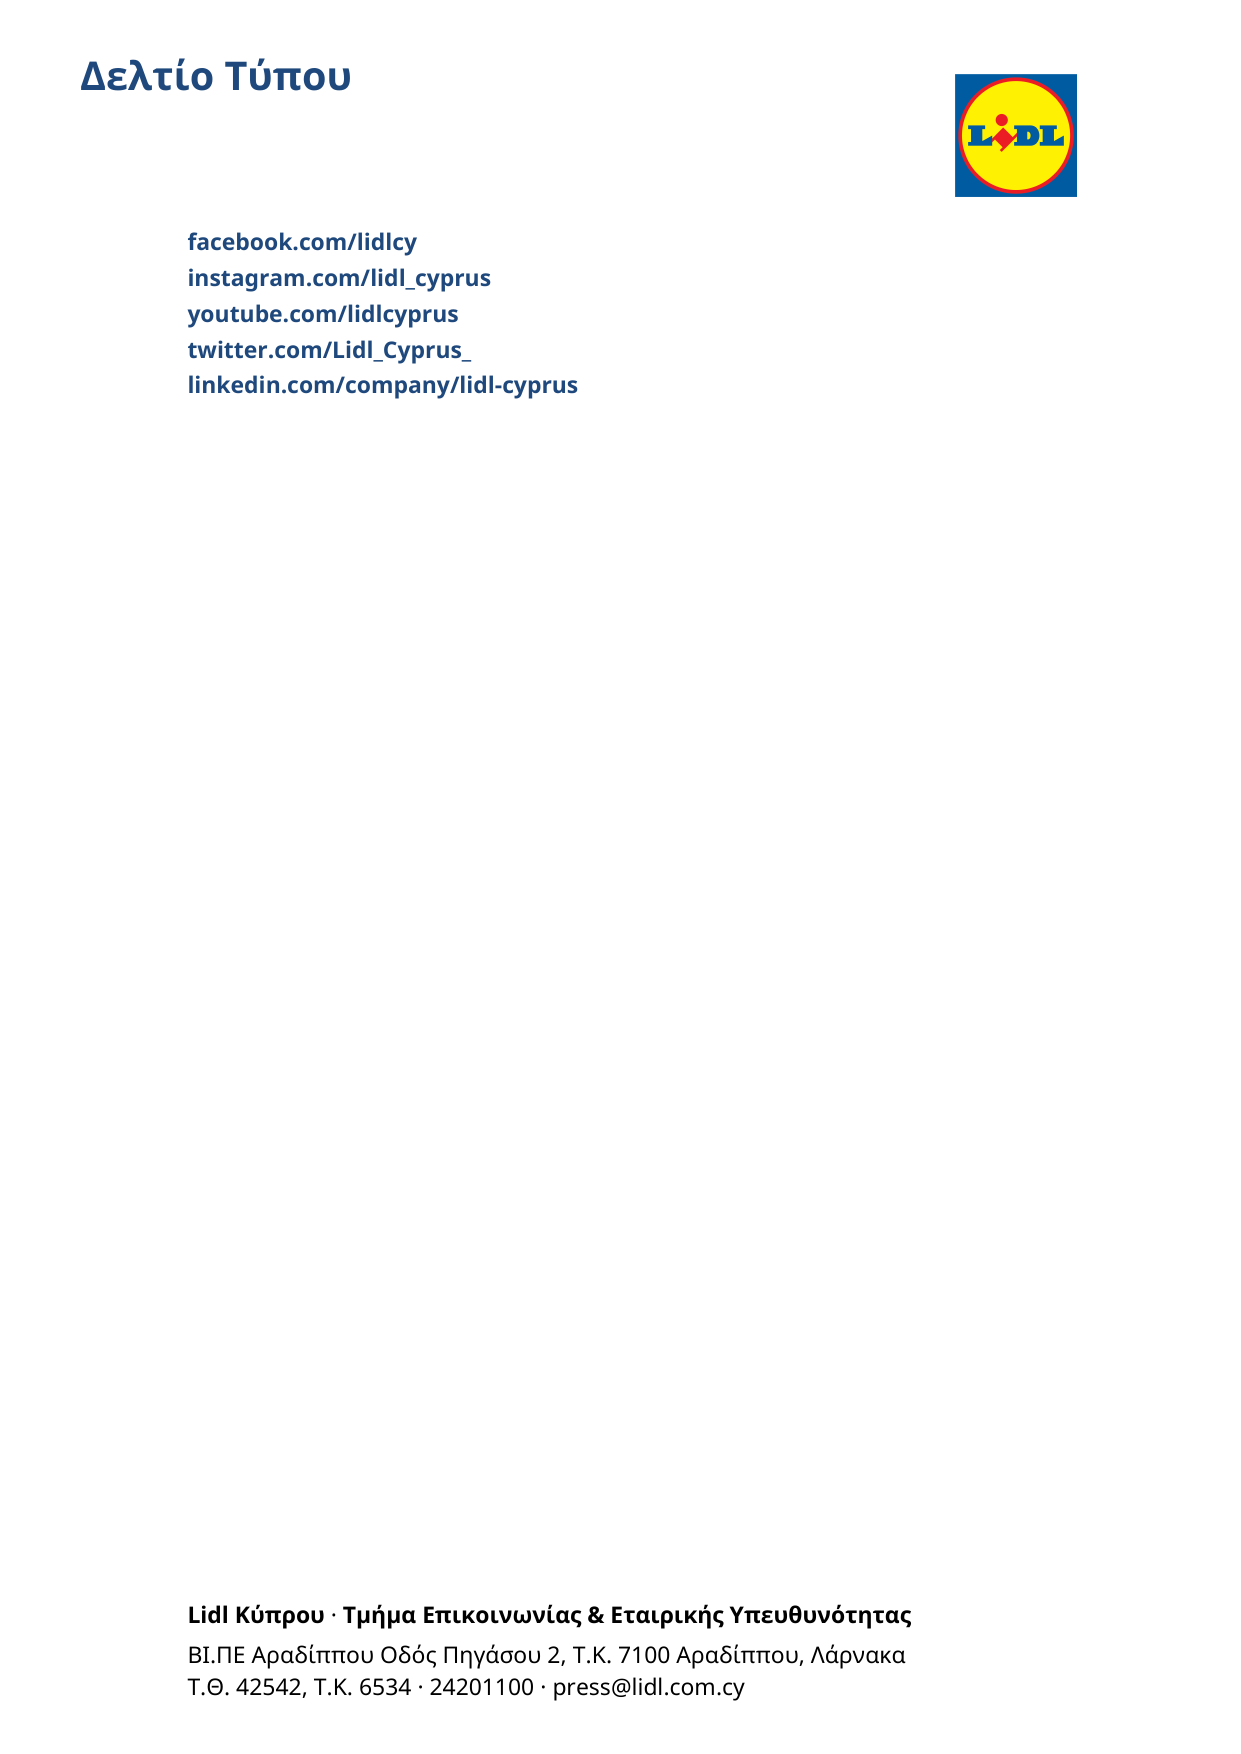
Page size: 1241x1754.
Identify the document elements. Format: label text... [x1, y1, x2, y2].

text facebook.com/lidlcy [187, 226, 1078, 257]
text twitter.com/Lidl_Cyprus_ [187, 333, 1078, 365]
text linkedin.com/company/lidl-cyprus [187, 369, 1078, 401]
text youtube.com/lidlcyprus [187, 298, 1078, 329]
text instagram.com/lidl_cyprus [187, 262, 1078, 293]
picture [954, 73, 1078, 198]
